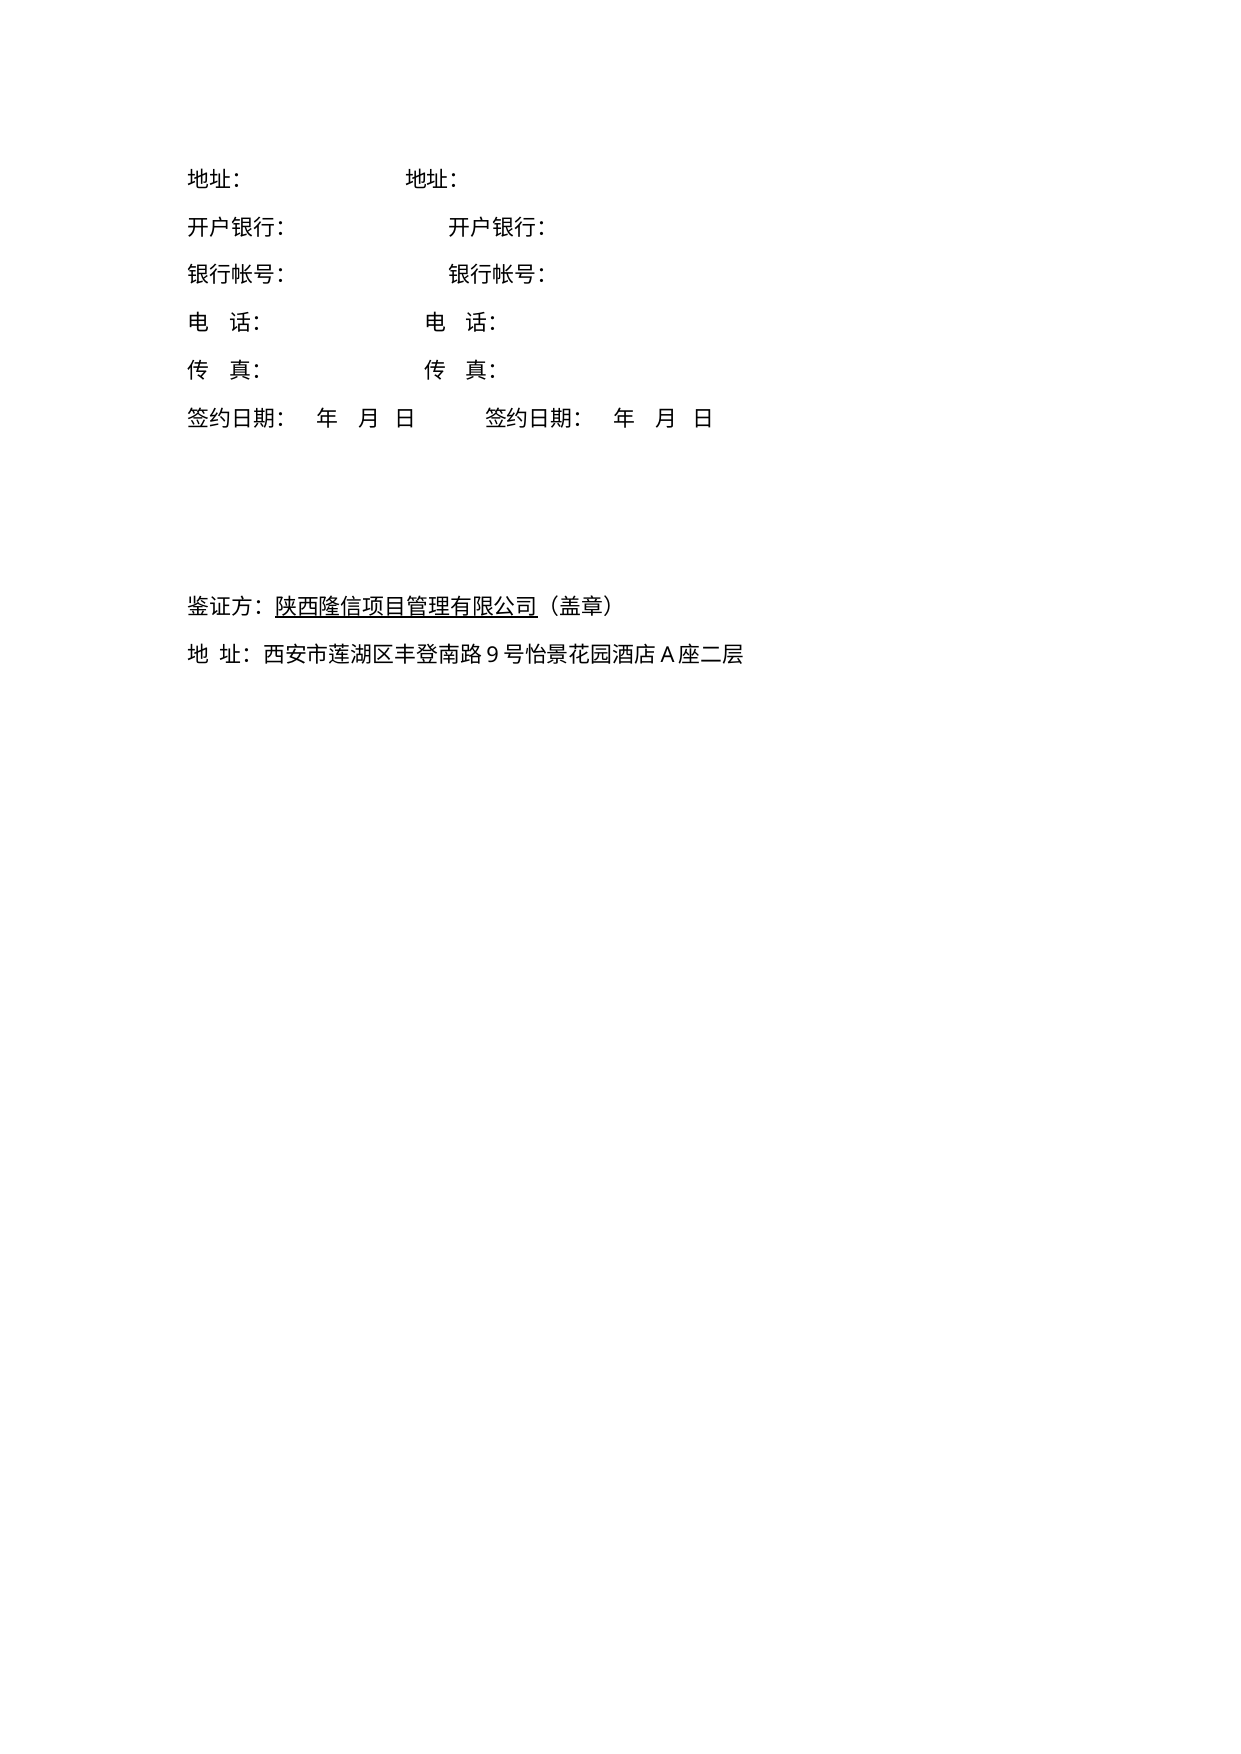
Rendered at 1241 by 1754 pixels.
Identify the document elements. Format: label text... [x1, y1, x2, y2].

text 电 话： 电 话： [187, 305, 1053, 337]
text 鉴证方：陕西隆信项目管理有限公司（盖章） [187, 588, 1053, 621]
text 开户银行： 开户银行： [187, 209, 1053, 241]
text 地 址：西安市莲湖区丰登南路9号怡景花园酒店A座二层 [187, 637, 1053, 669]
text 传 真： 传 真： [187, 353, 1053, 384]
text 地址： 地址： [187, 162, 1053, 194]
text 银行帐号： 银行帐号： [187, 257, 1053, 289]
text 签约日期： 年 月 日 签约日期： 年 月 日 [187, 400, 1053, 433]
